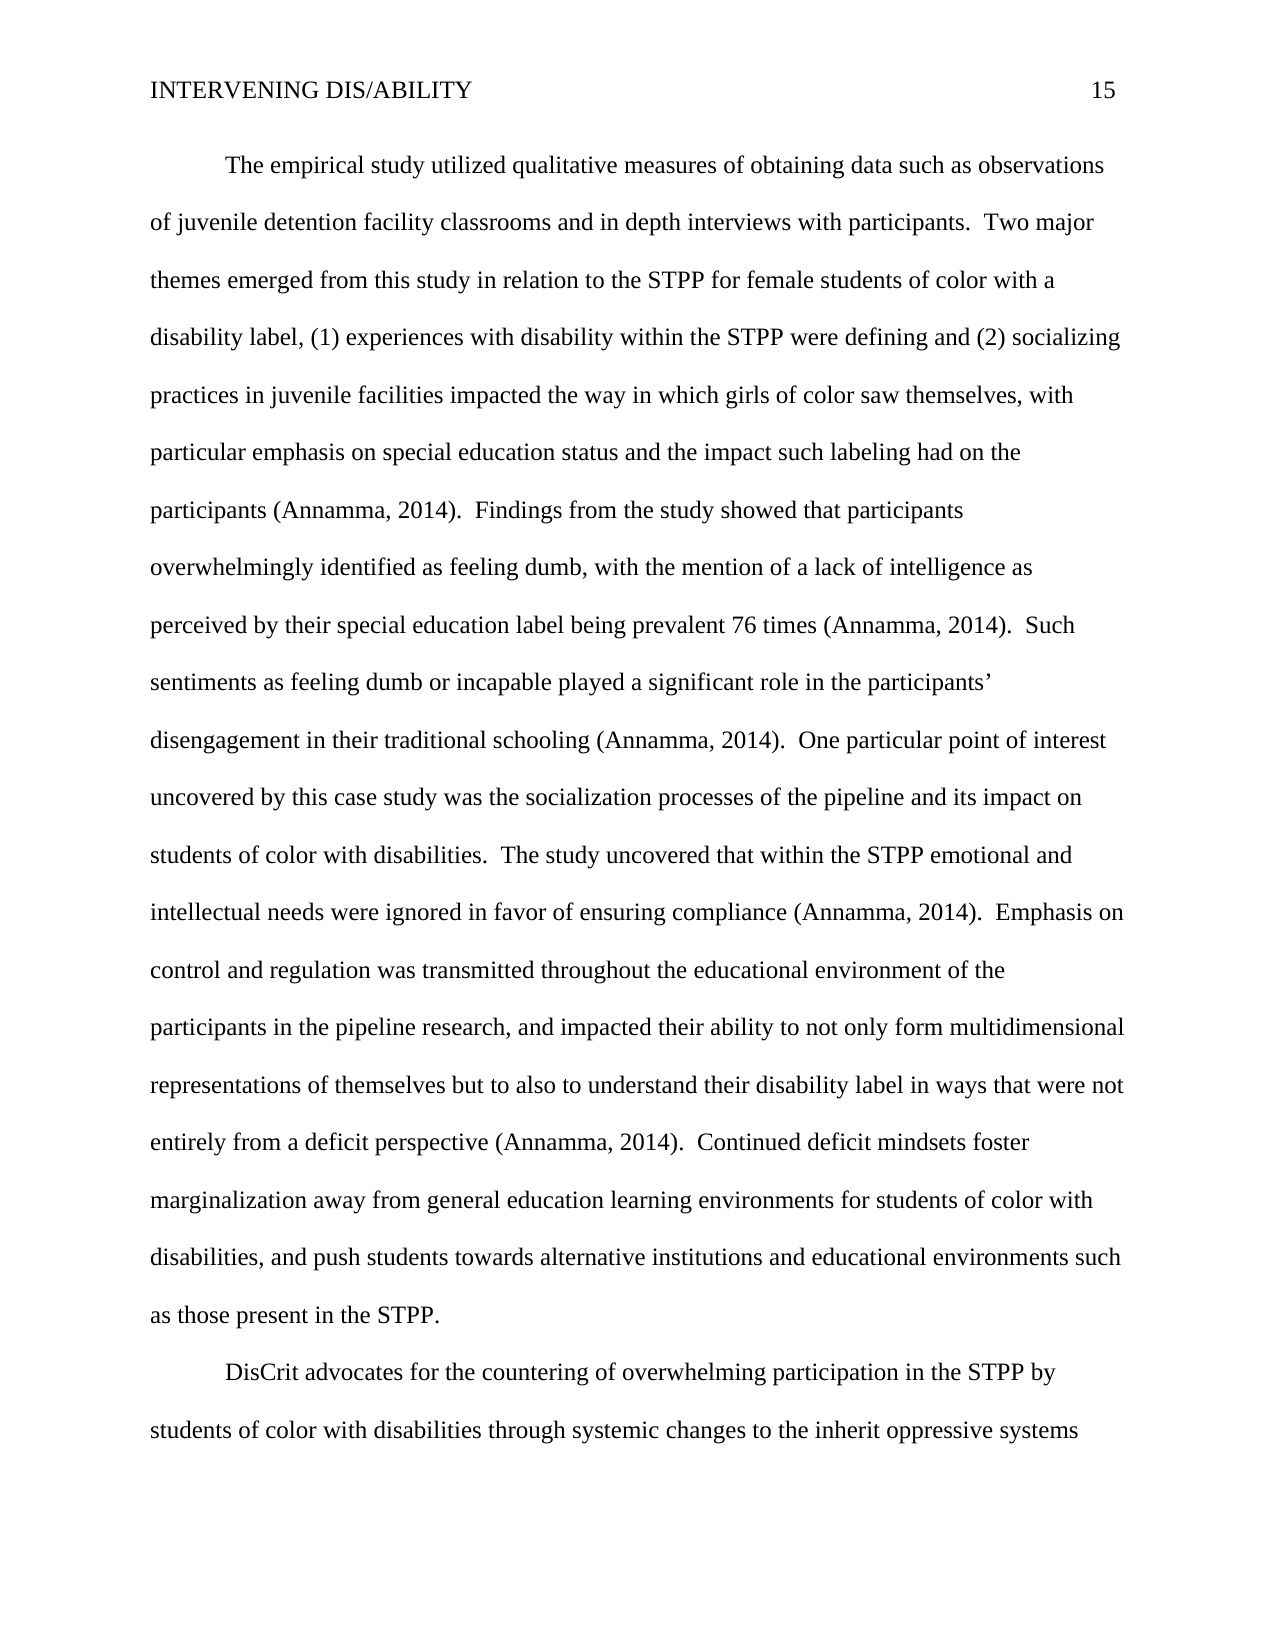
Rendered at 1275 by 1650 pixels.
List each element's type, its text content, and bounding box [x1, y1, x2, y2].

text The empirical study utilized qualitative measures of obtaining data such as observations of juvenile detention facility classrooms and in depth interviews with participants. Two major themes emerged from this study in relation to the STPP for female students of color with a disability label, (1) experiences with disability within the STPP were defining and (2) socializing practices in juvenile facilities impacted the way in which girls of color saw themselves, with particular emphasis on special education status and the impact such labeling had on the participants (Annamma, 2014). Findings from the study showed that participants overwhelmingly identified as feeling dumb, with the mention of a lack of intelligence as perceived by their special education label being prevalent 76 times (Annamma, 2014). Such sentiments as feeling dumb or incapable played a significant role in the participants’ disengagement in their traditional schooling (Annamma, 2014). One particular point of interest uncovered by this case study was the socialization processes of the pipeline and its impact on students of color with disabilities. The study uncovered that within the STPP emotional and intellectual needs were ignored in favor of ensuring compliance (Annamma, 2014). Emphasis on control and regulation was transmitted throughout the educational environment of the participants in the pipeline research, and impacted their ability to not only form multidimensional representations of themselves but to also to understand their disability label in ways that were not entirely from a deficit perspective (Annamma, 2014). Continued deficit mindsets foster marginalization away from general education learning environments for students of color with disabilities, and push students towards alternative institutions and educational environments such as those present in the STPP. [150, 150, 1125, 1329]
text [150, 1357, 1125, 1444]
